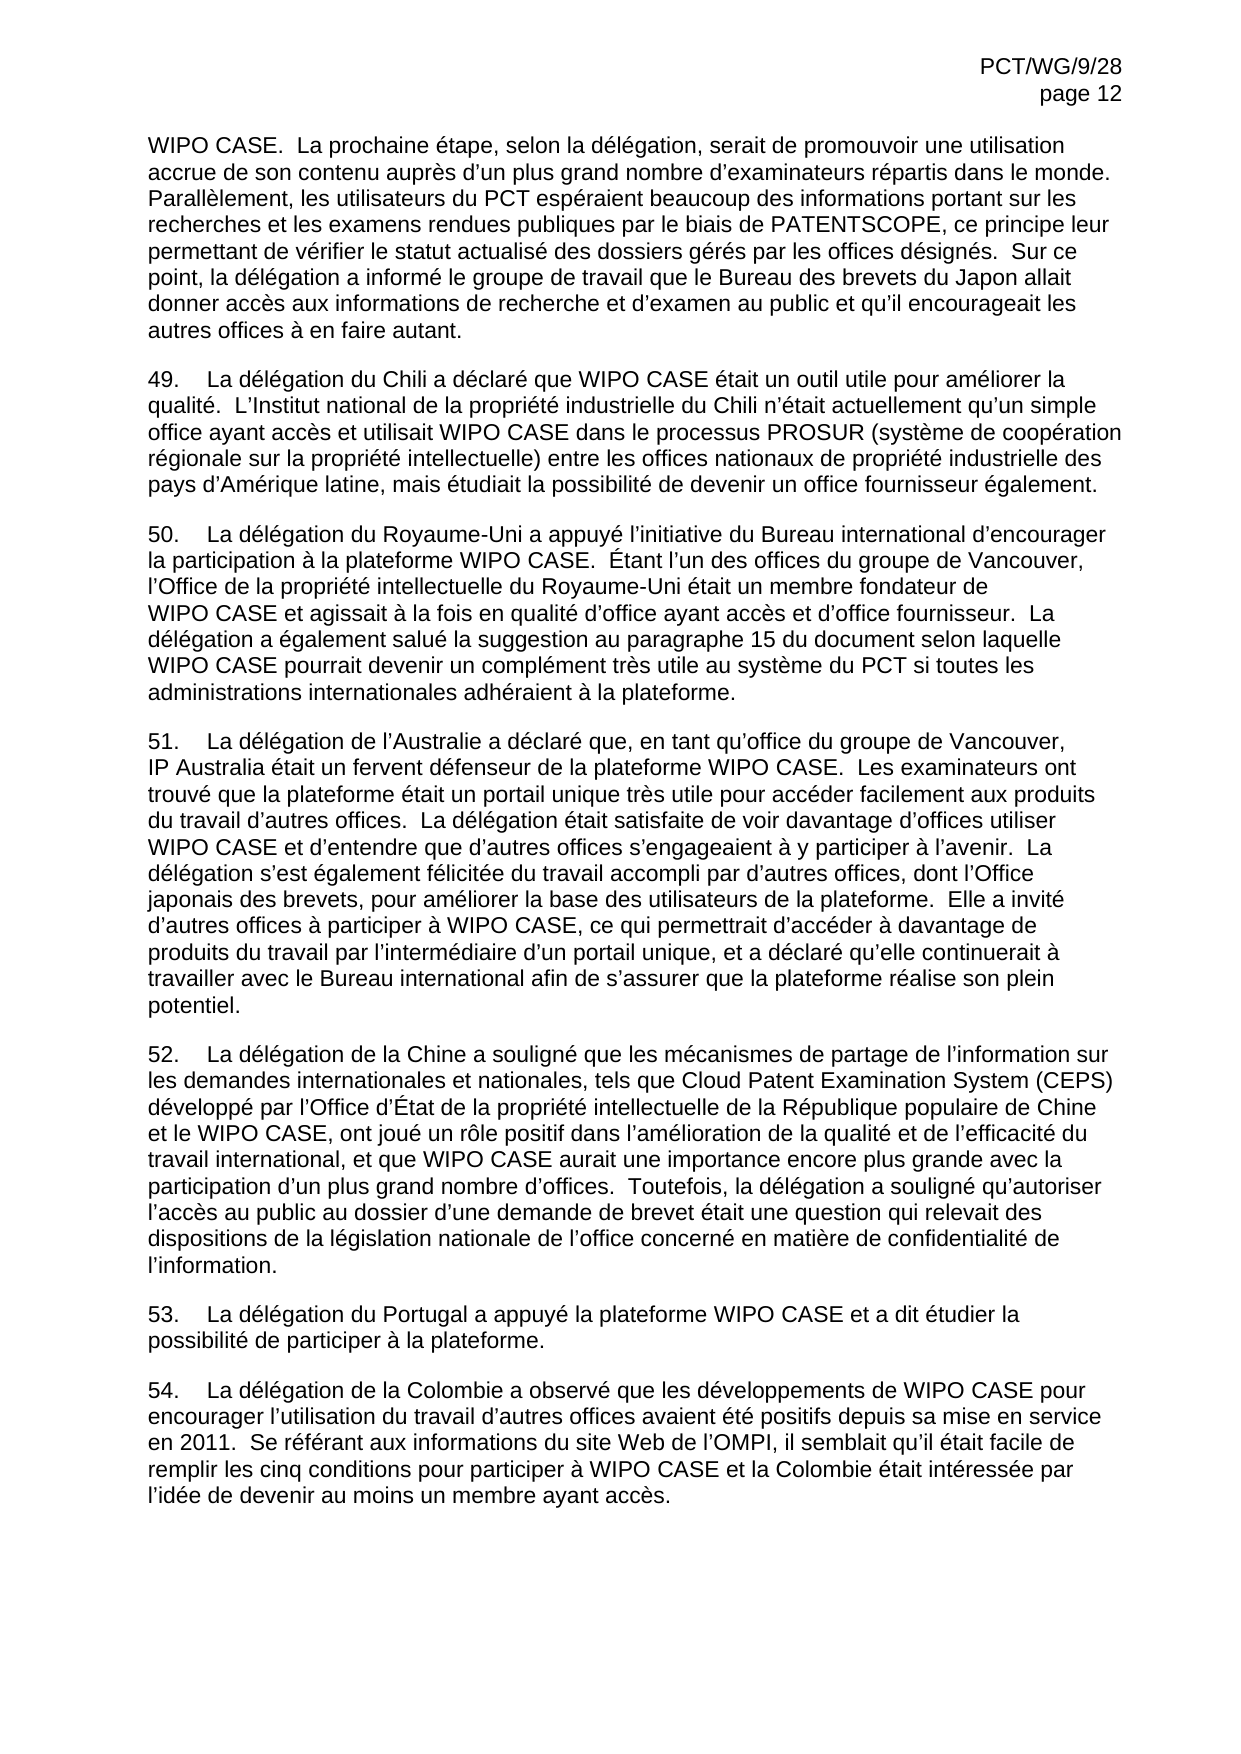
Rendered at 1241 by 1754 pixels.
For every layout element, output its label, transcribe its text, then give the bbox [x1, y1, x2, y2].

text La délégation du Portugal a appuyé la plateforme WIPO CASE et a dit étudier la possibilité de participer à la plateforme. [148, 1301, 1122, 1354]
text La délégation de la Chine a souligné que les mécanismes de partage de l’information sur les demandes internationales et nationales, tels que Cloud Patent Examination System (CEPS) développé par l’Office d’État de la propriété intellectuelle de la République populaire de Chine et le WIPO CASE, ont joué un rôle positif dans l’amélioration de la qualité et de l’efficacité du travail international, et que WIPO CASE aurait une importance encore plus grande avec la participation d’un plus grand nombre d’offices. Toutefois, la délégation a souligné qu’autoriser l’accès au public au dossier d’une demande de brevet était une question qui relevait des dispositions de la législation nationale de l’office concerné en matière de confidentialité de l’information. [148, 1041, 1122, 1278]
text La délégation du Royaume-Uni a appuyé l’initiative du Bureau international d’encourager la participation à la plateforme WIPO CASE. Étant l’un des offices du groupe de Vancouver, l’Office de la propriété intellectuelle du Royaume-Uni était un membre fondateur de WIPO CASE et agissait à la fois en qualité d’office ayant accès et d’office fournisseur. La délégation a également salué la suggestion au paragraphe 15 du document selon laquelle WIPO CASE pourrait devenir un complément très utile au système du PCT si toutes les administrations internationales adhéraient à la plateforme. [148, 521, 1122, 705]
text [148, 132, 1122, 343]
text La délégation du Chili a déclaré que WIPO CASE était un outil utile pour améliorer la qualité. L’Institut national de la propriété industrielle du Chili n’était actuellement qu’un simple office ayant accès et utilisait WIPO CASE dans le processus PROSUR (système de coopération régionale sur la propriété intellectuelle) entre les offices nationaux de propriété industrielle des pays d’Amérique latine, mais étudiait la possibilité de devenir un office fournisseur également. [148, 366, 1122, 498]
text La délégation de la Colombie a observé que les développements de WIPO CASE pour encourager l’utilisation du travail d’autres offices avaient été positifs depuis sa mise en service en 2011. Se référant aux informations du site Web de l’OMPI, il semblait qu’il était facile de remplir les cinq conditions pour participer à WIPO CASE et la Colombie était intéressée par l’idée de devenir au moins un membre ayant accès. [148, 1377, 1122, 1508]
text La délégation de l’Australie a déclaré que, en tant qu’office du groupe de Vancouver, IP Australia était un fervent défenseur de la plateforme WIPO CASE. Les examinateurs ont trouvé que la plateforme était un portail unique très utile pour accéder facilement aux produits du travail d’autres offices. La délégation était satisfaite de voir davantage d’offices utiliser WIPO CASE et d’entendre que d’autres offices s’engageaient à y participer à l’avenir. La délégation s’est également félicitée du travail accompli par d’autres offices, dont l’Office japonais des brevets, pour améliorer la base des utilisateurs de la plateforme. Elle a invité d’autres offices à participer à WIPO CASE, ce qui permettrait d’accéder à davantage de produits du travail par l’intermédiaire d’un portail unique, et a déclaré qu’elle continuerait à travailler avec le Bureau international afin de s’assurer que la plateforme réalise son plein potentiel. [148, 728, 1122, 1018]
